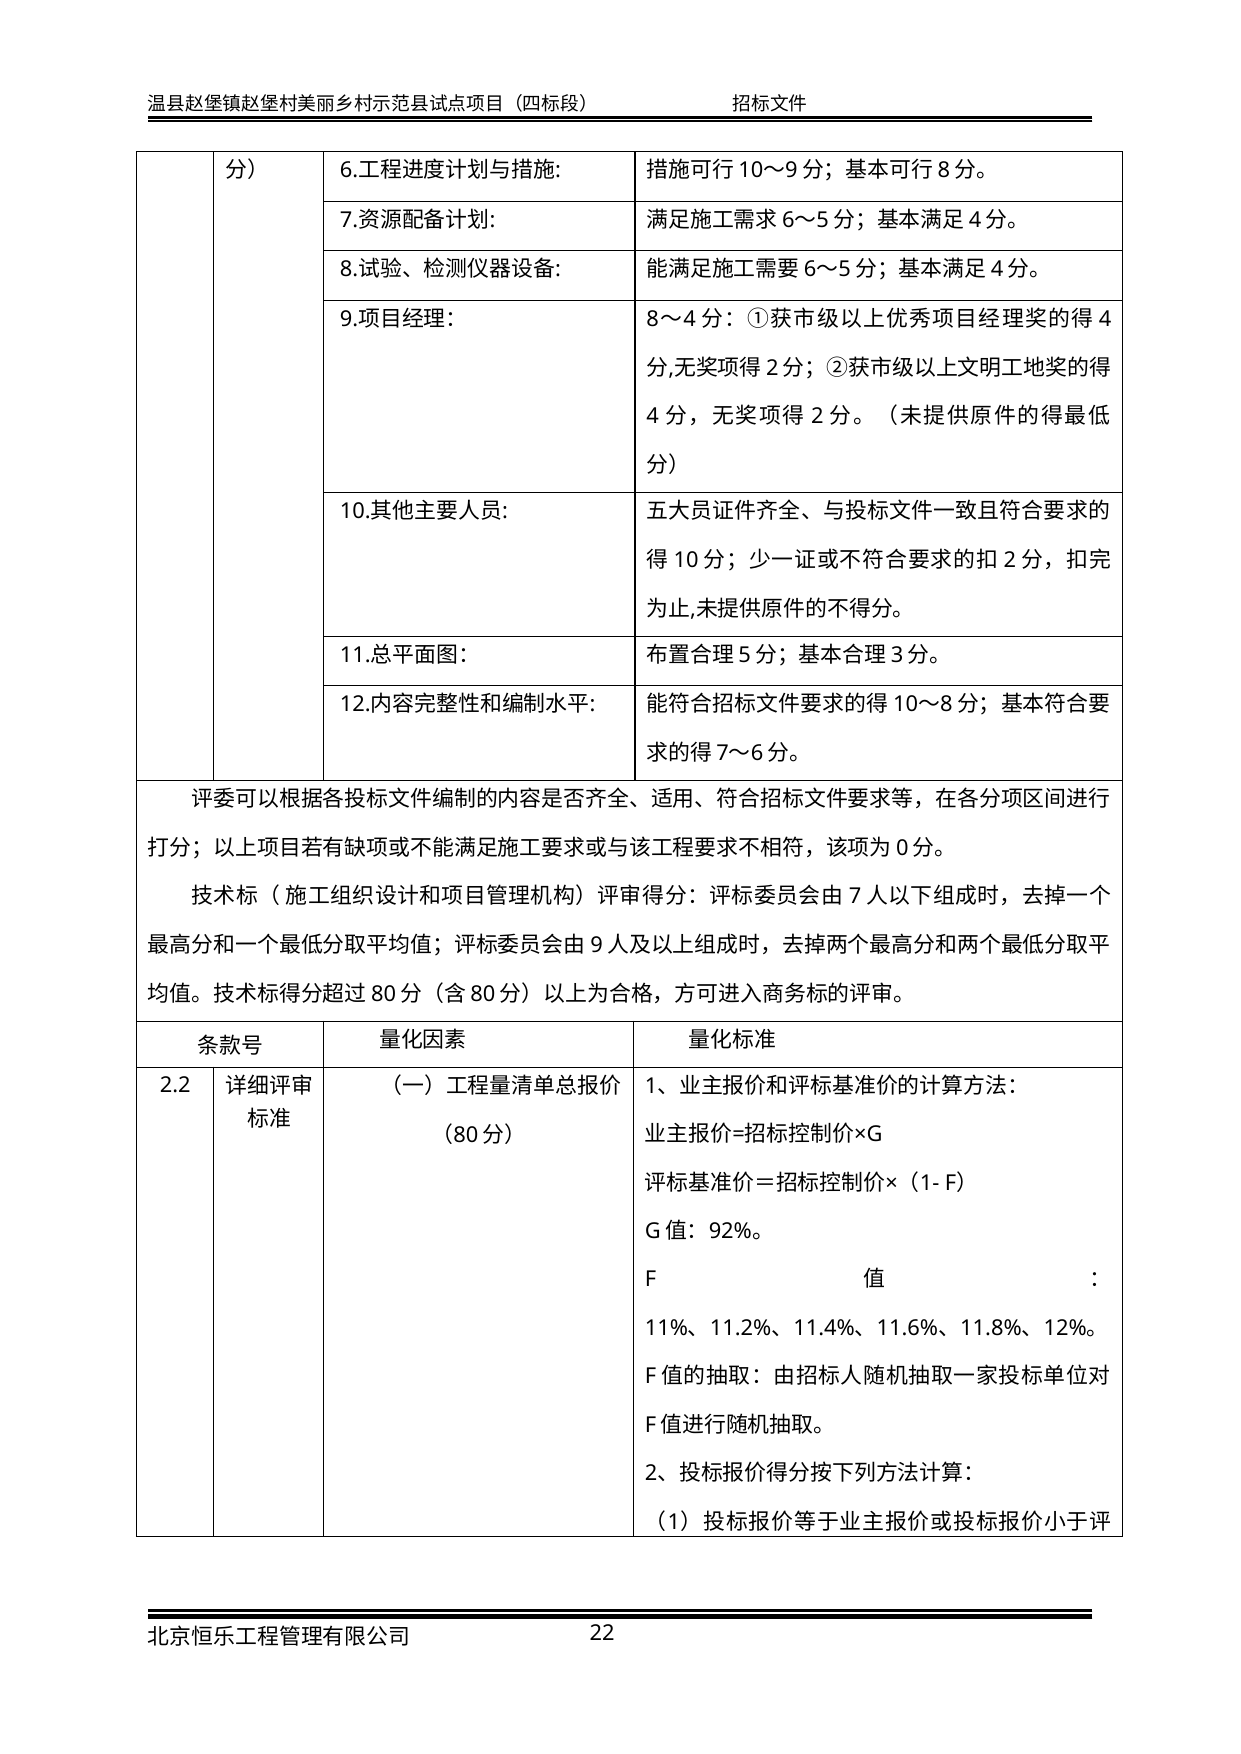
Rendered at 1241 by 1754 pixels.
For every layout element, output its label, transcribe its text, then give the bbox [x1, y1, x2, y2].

table_cell 能满足施工需要6～5分；基本满足4分。 [636, 251, 1122, 300]
table_cell 12.内容完整性和编制水平: [324, 686, 634, 780]
table_cell 条款号 [137, 1022, 323, 1067]
table_cell 满足施工需求6～5分；基本满足4分。 [636, 202, 1122, 250]
table_cell 能符合招标文件要求的得10～8分；基本符合要求的得7～6分。 [636, 686, 1122, 780]
table_cell 2.2 [137, 1068, 213, 1536]
table_cell 评委可以根据各投标文件编制的内容是否齐全、适用、符合招标文件要求等，在各分项区间进行打分；以上项目若有缺项或不能满足施工要求或与该工程要求不相符，该项为0分。 技术标（ 施工组织设计和项目管理机构）评审得分：评标委员会由7人以下组成时，去掉一个最高分和一个最低分取平均值；评标委员会由9人及以上组成时，去掉两个最高分和两个最低分取平均值。技术标得分超过80分（含80分）以上为合格，方可进入商务标的评审。 [137, 781, 1122, 1021]
table_cell 量化因素 [324, 1022, 633, 1067]
table_cell 布置合理5分；基本合理3分。 [636, 637, 1122, 685]
table_cell （一）工程量清单总报价（80分） [324, 1068, 633, 1536]
table_cell 8～4分：①获市级以上优秀项目经理奖的得4分,无奖项得2分；②获市级以上文明工地奖的得4分，无奖项得2分。（未提供原件的得最低分） [636, 301, 1122, 492]
table_cell 10.其他主要人员: [324, 493, 634, 636]
table_cell 11.总平面图： [324, 637, 634, 685]
table_cell 措施可行10～9分；基本可行8分。 [636, 152, 1122, 201]
table_cell 9.项目经理： [324, 301, 634, 492]
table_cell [634, 1068, 1122, 1536]
table_cell 8.试验、检测仪器设备: [324, 251, 634, 300]
table_cell 五大员证件齐全、与投标文件一致且符合要求的得10分；少一证或不符合要求的扣2分，扣完为止,未提供原件的不得分。 [636, 493, 1122, 636]
table_cell 详细评审标准 [214, 1068, 323, 1536]
table_cell 6.工程进度计划与措施: [324, 152, 634, 201]
table_cell 量化标准 [634, 1022, 1122, 1067]
table_cell 7.资源配备计划: [324, 202, 634, 250]
